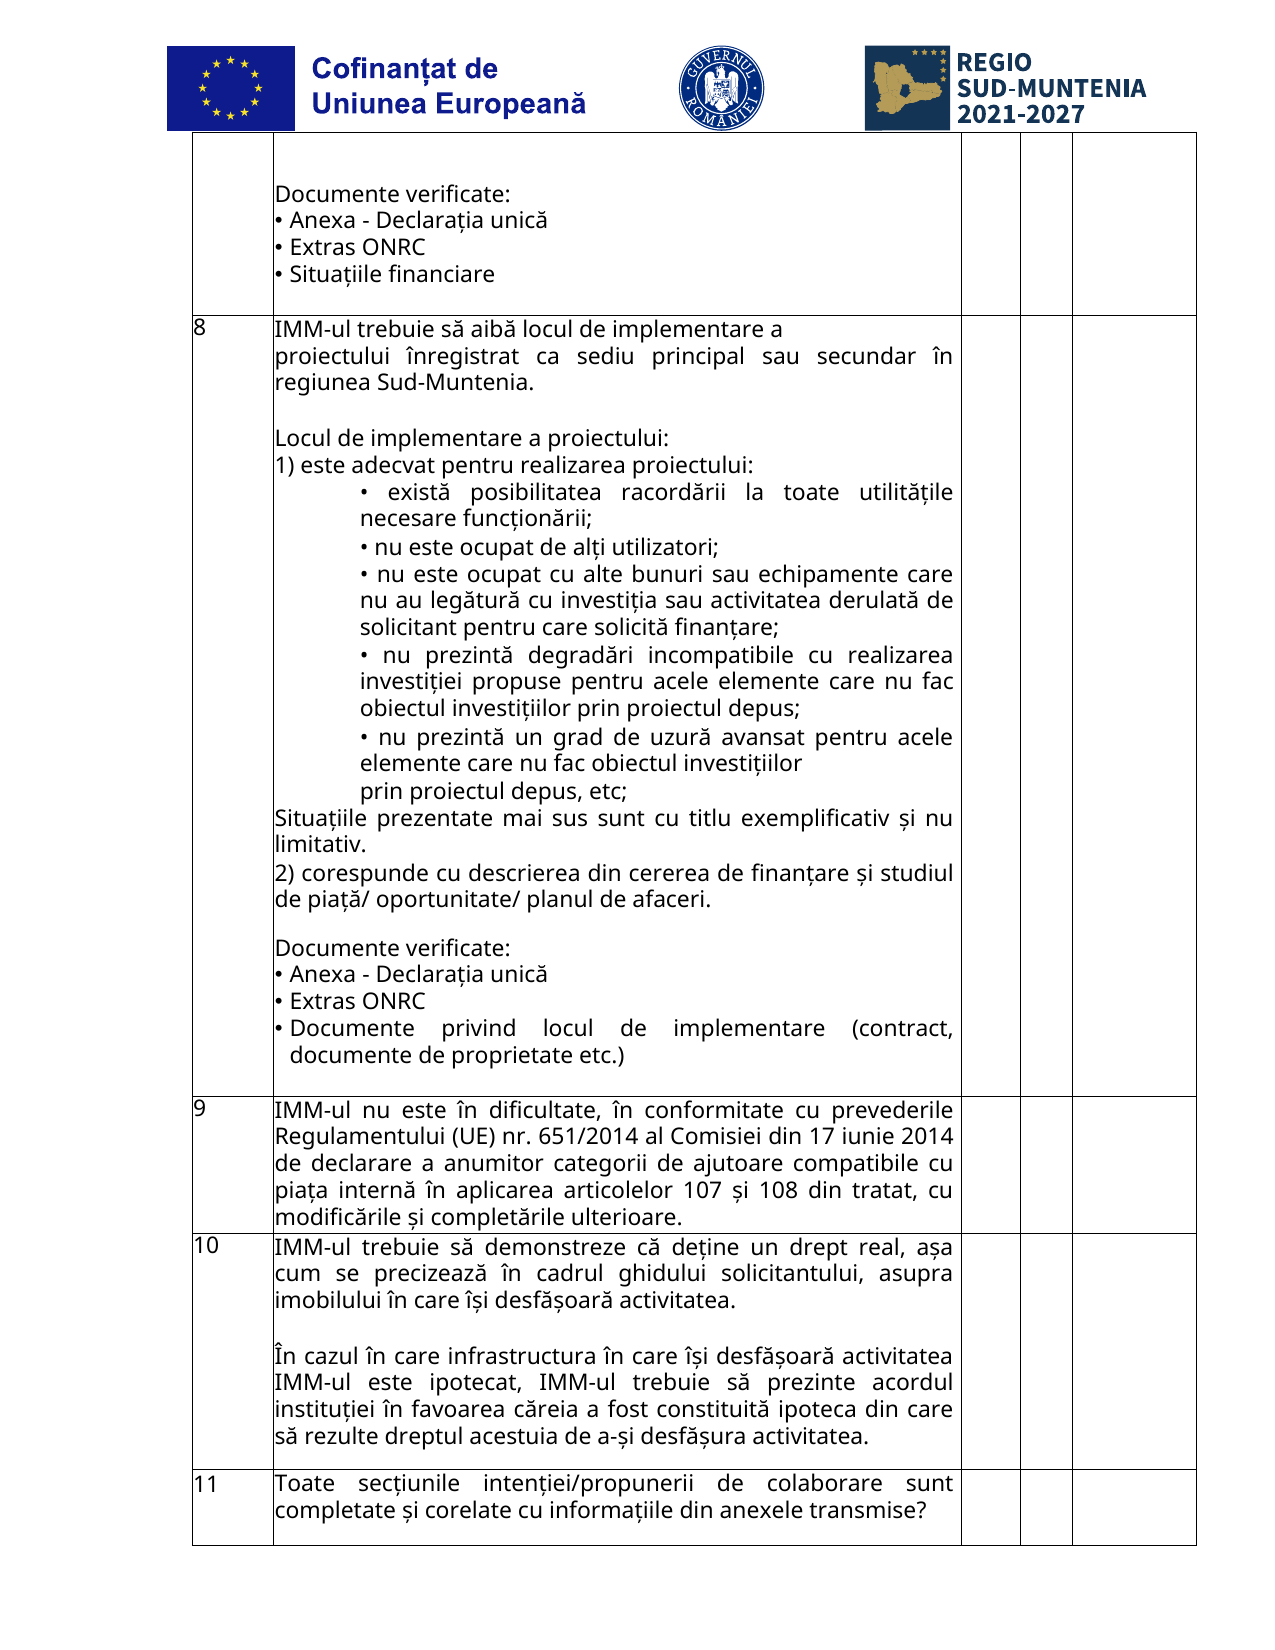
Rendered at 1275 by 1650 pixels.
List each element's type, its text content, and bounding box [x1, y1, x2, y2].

table_cell [962, 316, 1020, 1096]
table_cell IMM-ul nu este în dificultate, în conformitate cu prevederile Regulamentului (UE) nr. 651/2014 al Comisiei din 17 iunie 2014 de declarare a anumitor categorii de ajutoare compatibile cu piața internă în aplicarea articolelor 107 și 108 din tratat, cu modificările și completările ulterioare. [274, 1097, 961, 1233]
table_cell [962, 1097, 1020, 1233]
table_cell IMM-ul trebuie să demonstreze că deține un drept real, așa cum se precizează în cadrul ghidului solicitantului, asupra imobilului în care își desfășoară activitatea. În cazul în care infrastructura în care își desfășoară activitatea IMM-ul este ipotecat, IMM-ul trebuie să prezinte acordul instituției în favoarea căreia a fost constituită ipoteca din care să rezulte dreptul acestuia de a-și desfășura activitatea. [274, 1234, 961, 1469]
table_cell [1073, 1234, 1196, 1469]
table_cell 8 [193, 316, 273, 1096]
table_cell [1073, 1097, 1196, 1233]
table_cell [1021, 1234, 1072, 1469]
table_cell [1021, 316, 1072, 1096]
table_cell 7 [193, 133, 273, 315]
table_cell [1021, 1097, 1072, 1233]
table_cell [962, 1470, 1020, 1545]
table_cell [1073, 1470, 1196, 1545]
table_cell Toate secțiunile intenției/propunerii de colaborare sunt completate și corelate cu informațiile din anexele transmise? [274, 1470, 961, 1545]
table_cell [274, 133, 961, 315]
table_cell [962, 133, 1020, 315]
table_cell 10 [193, 1234, 273, 1469]
table_cell [1073, 133, 1196, 315]
table_cell IMM-ul trebuie să aibă locul de implementare a proiectului înregistrat ca sediu principal sau secundar în regiunea Sud-Muntenia. Locul de implementare a proiectului: 1) este adecvat pentru realizarea proiectului: • există posibilitatea racordării la toate utilitățile necesare funcționării; • nu este ocupat de alți utilizatori; • nu este ocupat cu alte bunuri sau echipamente care nu au legătură cu investiția sau activitatea derulată de solicitant pentru care solicită finanțare; • nu prezintă degradări incompatibile cu realizarea investiției propuse pentru acele elemente care nu fac obiectul investițiilor prin proiectul depus; • nu prezintă un grad de uzură avansat pentru acele elemente care nu fac obiectul investițiilor prin proiectul depus, etc; Situațiile prezentate mai sus sunt cu titlu exemplificativ și nu limitativ. 2) corespunde cu descrierea din cererea de finanțare și studiul de piață/ oportunitate/ planul de afaceri. Documente verificate: Anexa - Declarația unică Extras ONRC Documente privind locul de implementare (contract, documente de proprietate etc.) [274, 316, 961, 1096]
table_cell [962, 1234, 1020, 1469]
table_cell [1021, 133, 1072, 315]
table_cell 9 [193, 1097, 273, 1233]
table_cell [1021, 1470, 1072, 1545]
table_cell [1073, 316, 1196, 1096]
table_cell 11 [193, 1470, 273, 1545]
